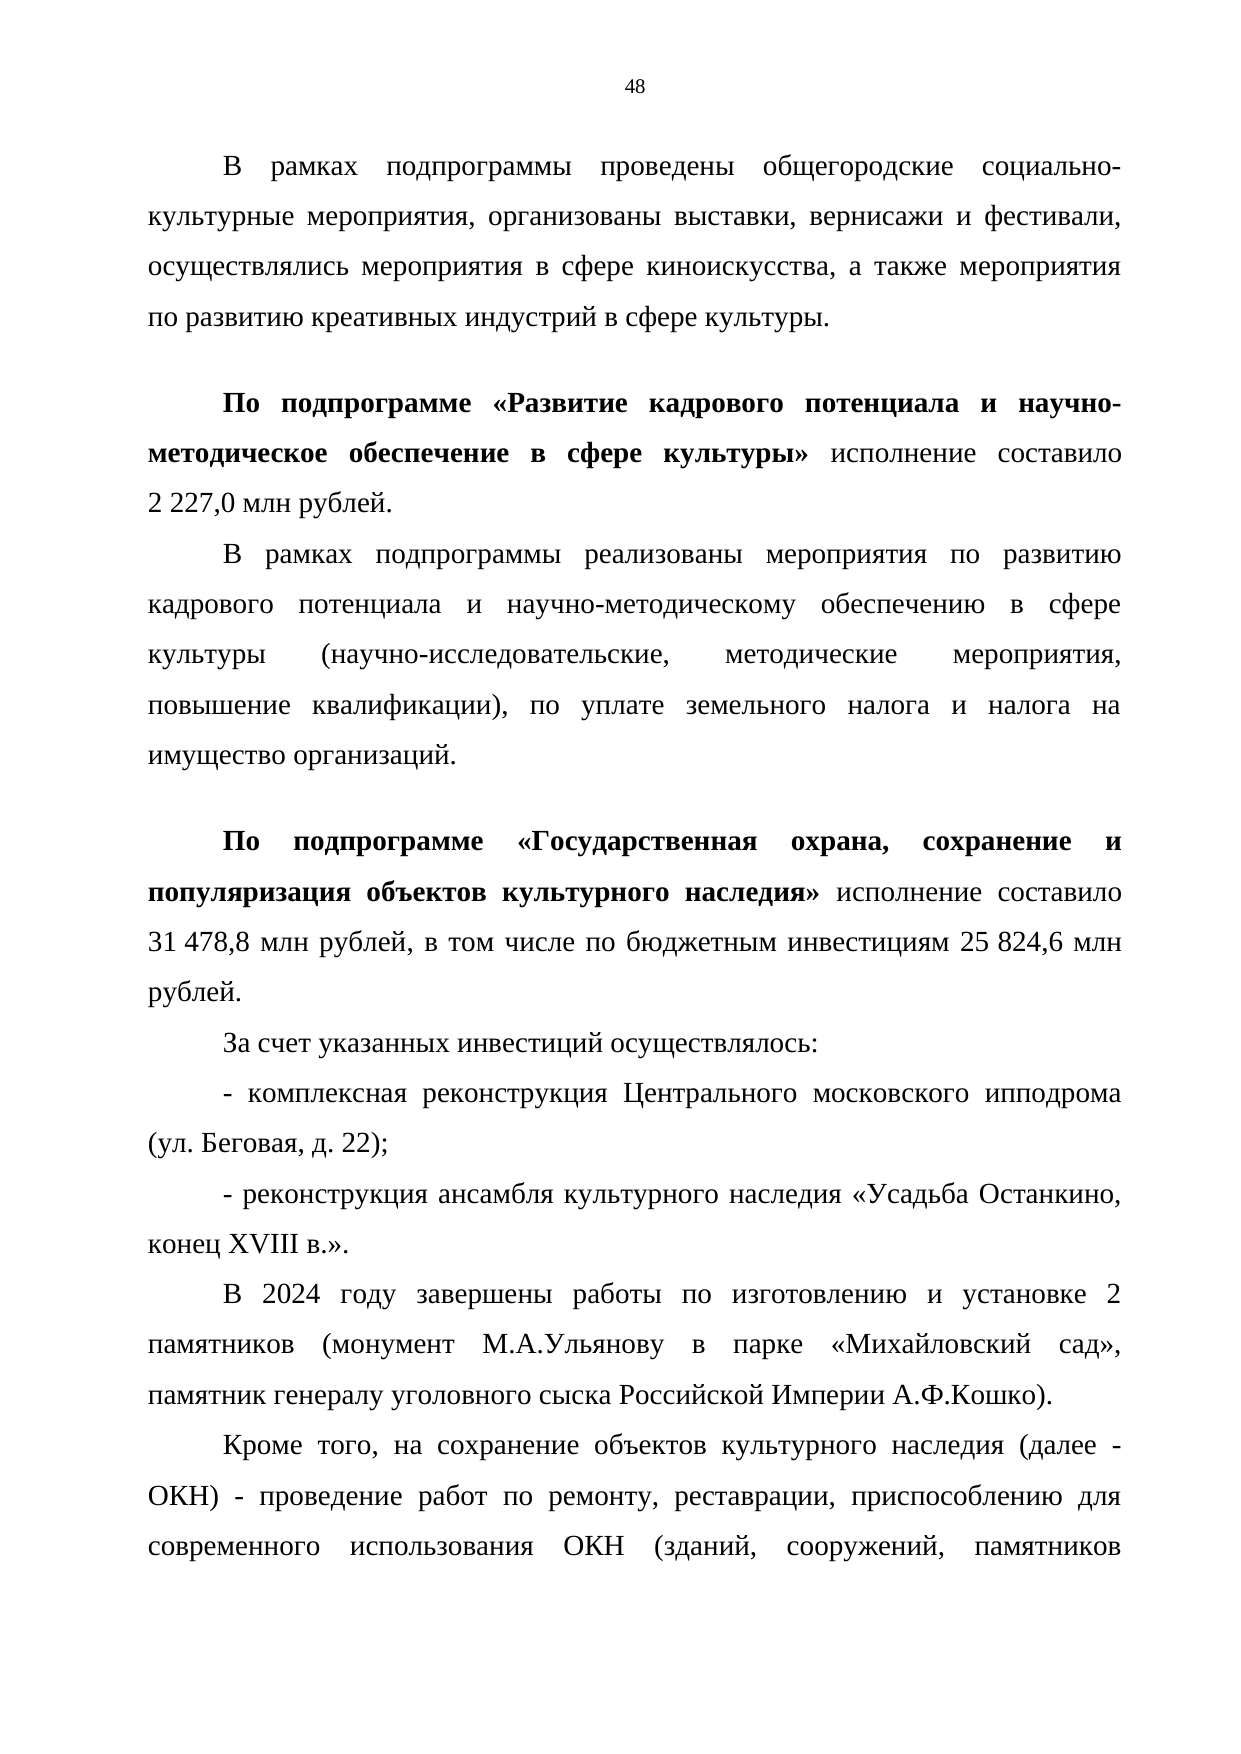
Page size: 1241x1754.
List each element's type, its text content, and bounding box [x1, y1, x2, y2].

text В 2024 году завершены работы по изготовлению и установке 2 памятников (монумент М.А.Ульянову в парке «Михайловский сад», памятник генералу уголовного сыска Российской Империи А.Ф.Кошко). [148, 1276, 1122, 1411]
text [148, 1427, 1122, 1561]
text В рамках подпрограммы проведены общегородские социально-культурные мероприятия, организованы выставки, вернисажи и фестивали, осуществлялись мероприятия в сфере киноискусства, а также мероприятия по развитию креативных индустрий в сфере культуры. [148, 148, 1122, 332]
text По подпрограмме «Государственная охрана, сохранение и популяризация объектов культурного наследия» исполнение составило 31 478,8 млн рублей, в том числе по бюджетным инвестициям 25 824,6 млн рублей. [148, 823, 1122, 1008]
text - комплексная реконструкция Центрального московского ипподрома (ул. Беговая, д. 22); [148, 1075, 1122, 1159]
text По подпрограмме «Развитие кадрового потенциала и научно-методическое обеспечение в сфере культуры» исполнение составило 2 227,0 млн рублей. [148, 385, 1122, 519]
text За счет указанных инвестиций осуществлялось: [148, 1025, 1122, 1058]
text - реконструкция ансамбля культурного наследия «Усадьба Останкино, конец ХVIII в.». [148, 1176, 1122, 1259]
text В рамках подпрограммы реализованы мероприятия по развитию кадрового потенциала и научно-методическому обеспечению в сфере культуры (научно-исследовательские, методические мероприятия, повышение квалификации), по уплате земельного налога и налога на имущество организаций. [148, 536, 1122, 771]
